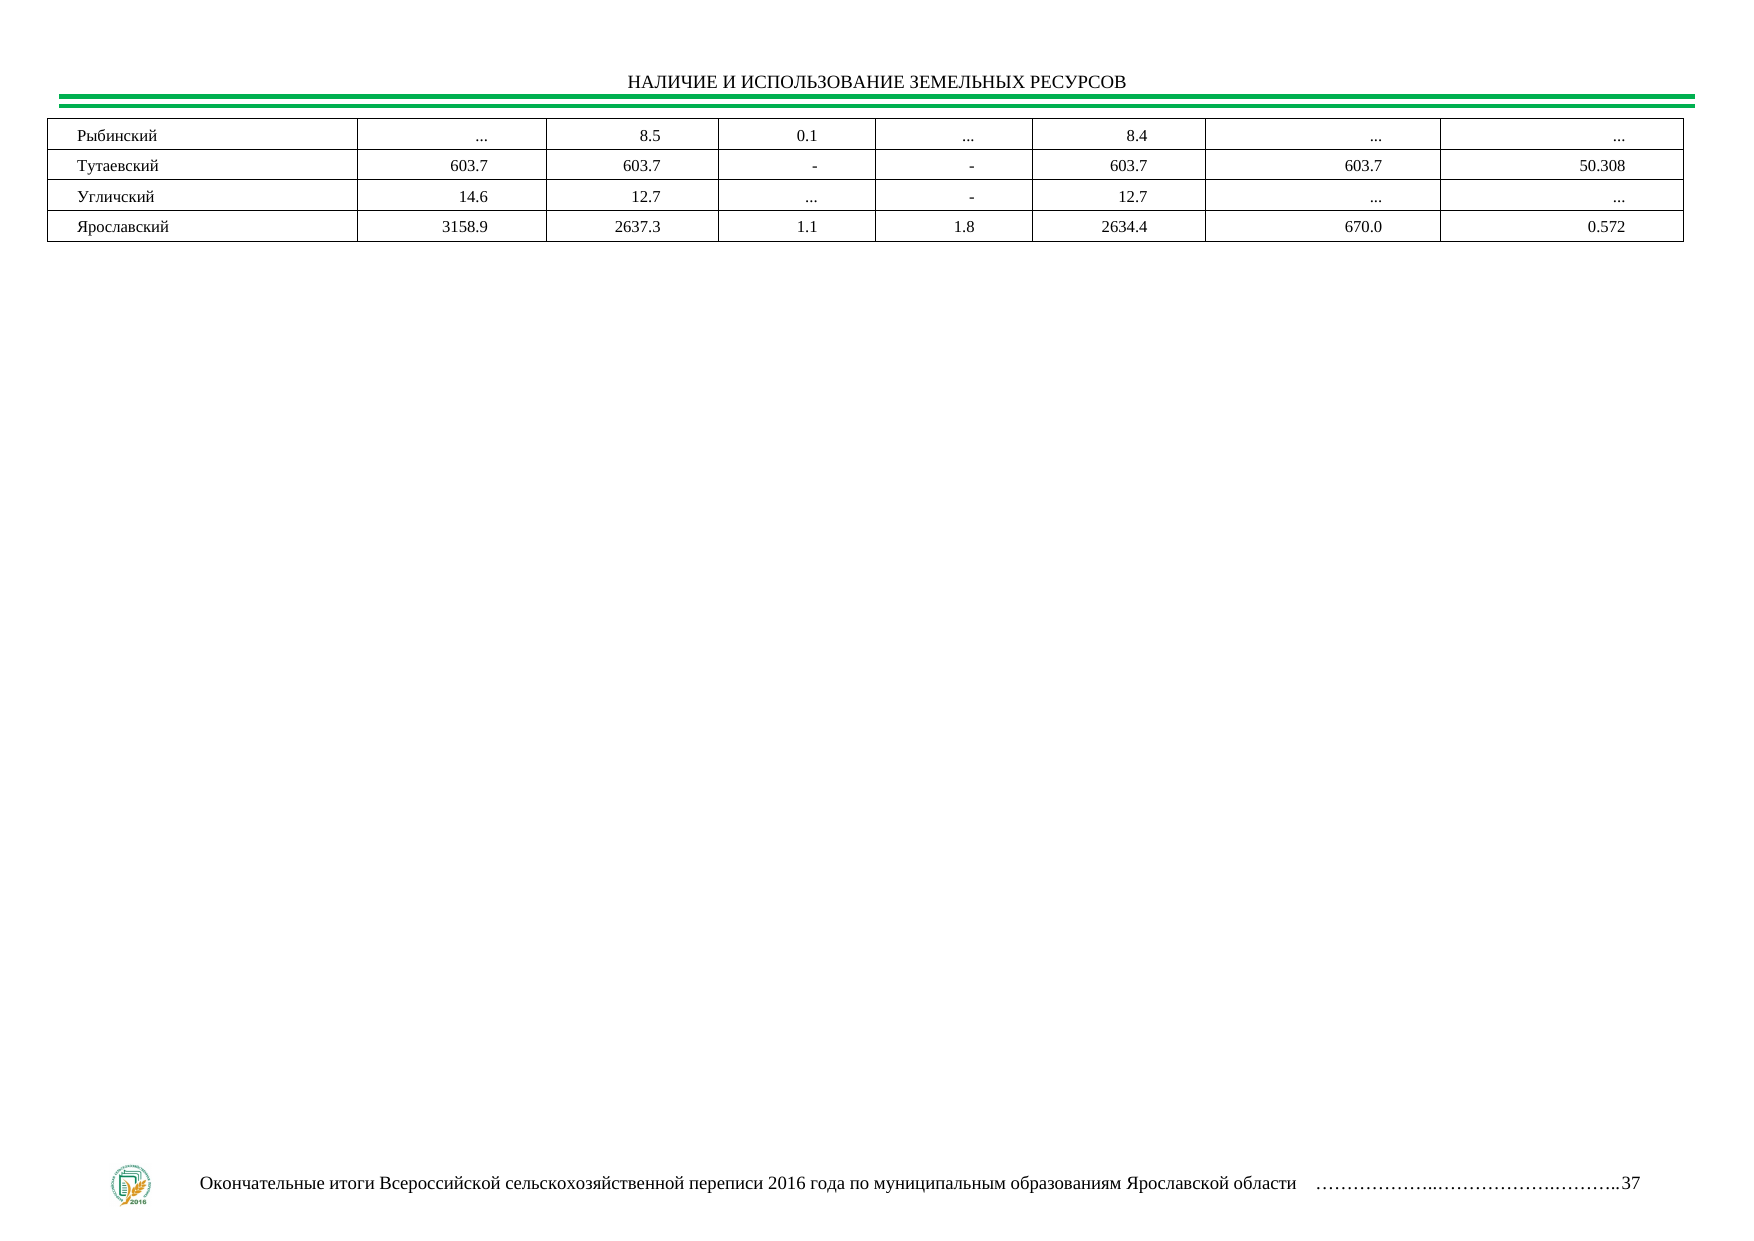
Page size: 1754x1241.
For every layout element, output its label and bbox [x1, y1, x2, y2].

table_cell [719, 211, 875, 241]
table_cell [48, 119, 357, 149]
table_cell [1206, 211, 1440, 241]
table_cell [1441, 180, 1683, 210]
picture [109, 1163, 153, 1207]
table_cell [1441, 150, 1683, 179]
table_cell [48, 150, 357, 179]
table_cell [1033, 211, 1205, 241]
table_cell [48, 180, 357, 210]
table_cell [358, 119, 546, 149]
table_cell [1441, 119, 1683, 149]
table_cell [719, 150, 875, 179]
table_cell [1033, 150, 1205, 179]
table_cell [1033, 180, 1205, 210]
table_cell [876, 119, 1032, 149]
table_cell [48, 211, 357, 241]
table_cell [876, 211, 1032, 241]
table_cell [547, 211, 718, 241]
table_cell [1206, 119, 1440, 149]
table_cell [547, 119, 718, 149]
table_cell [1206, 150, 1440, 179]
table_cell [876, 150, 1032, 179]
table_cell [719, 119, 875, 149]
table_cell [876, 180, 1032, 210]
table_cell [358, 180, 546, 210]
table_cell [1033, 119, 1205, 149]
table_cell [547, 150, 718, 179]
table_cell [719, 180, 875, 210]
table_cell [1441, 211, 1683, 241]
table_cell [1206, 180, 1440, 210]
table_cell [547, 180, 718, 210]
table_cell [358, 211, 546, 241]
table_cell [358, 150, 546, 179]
